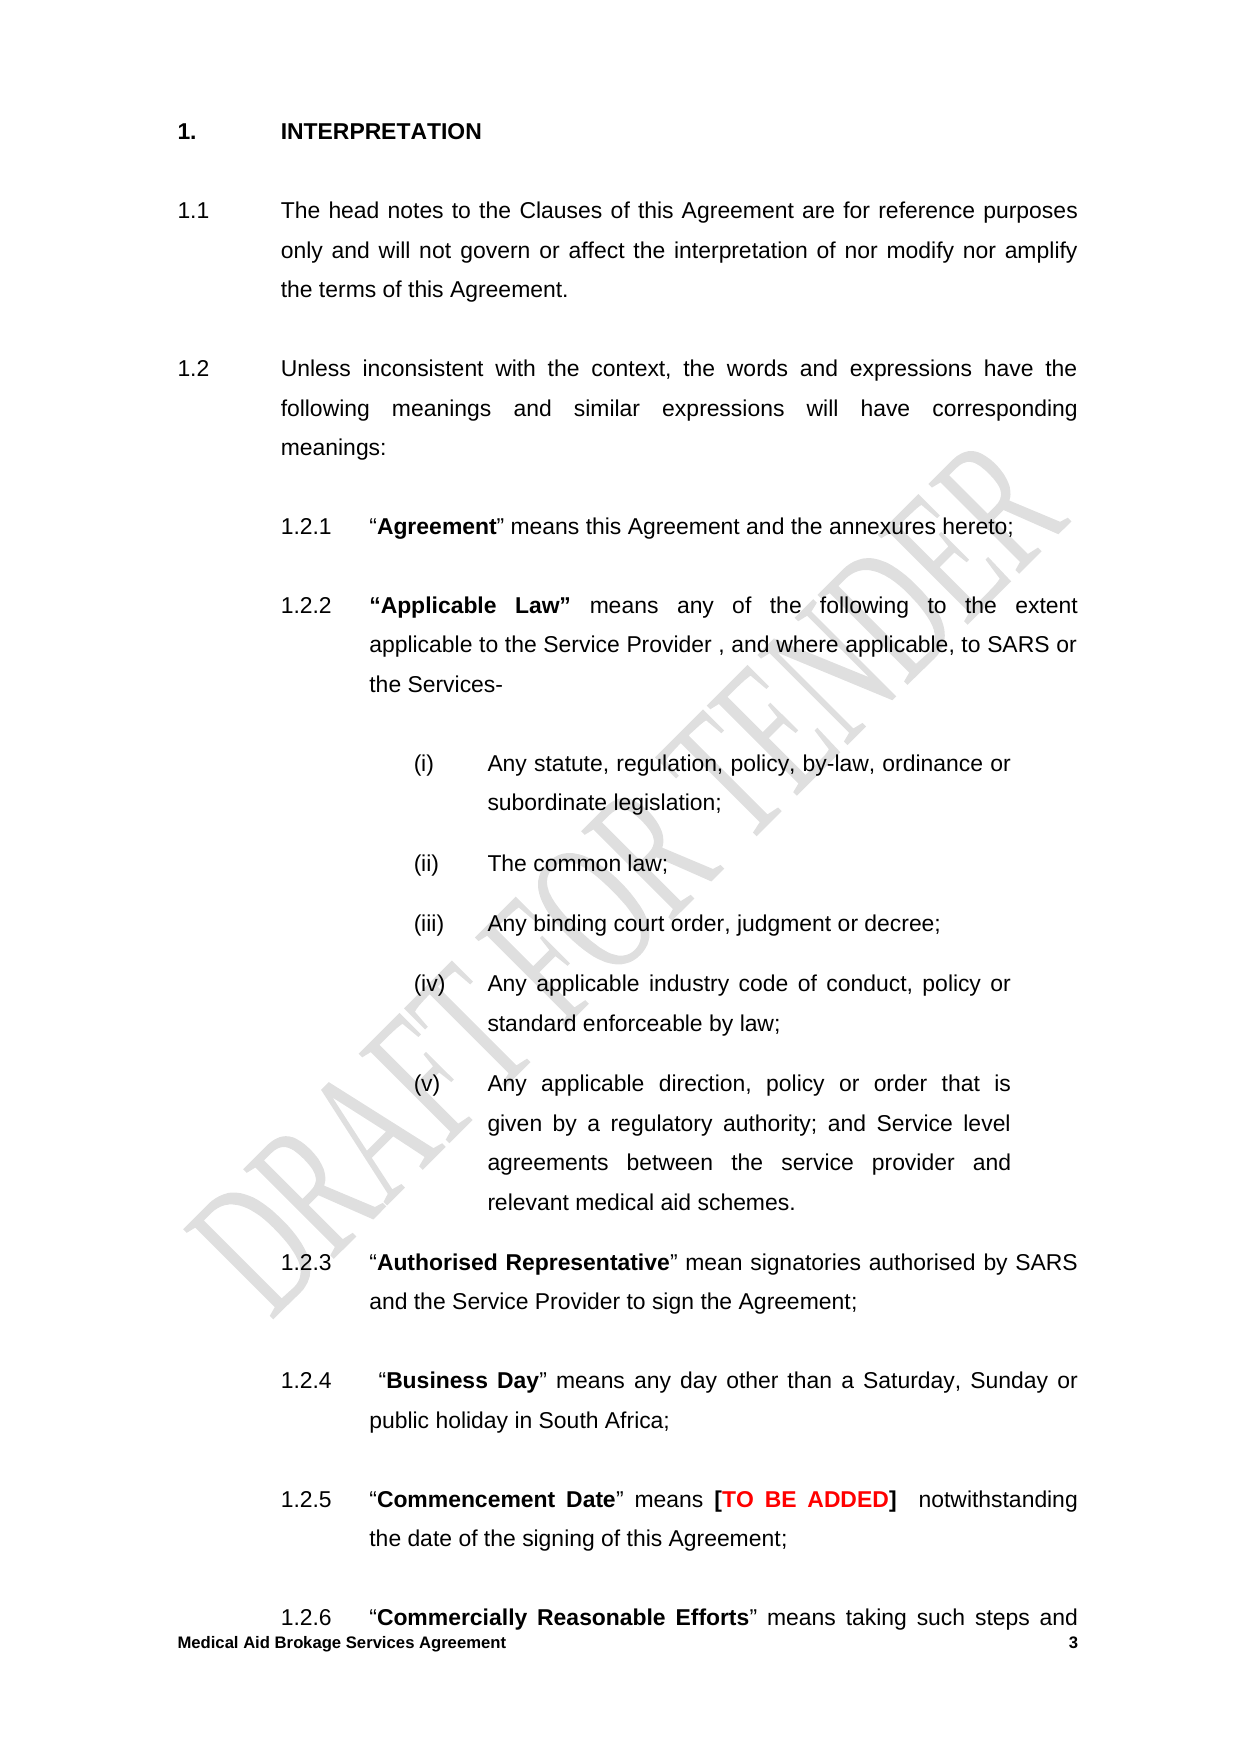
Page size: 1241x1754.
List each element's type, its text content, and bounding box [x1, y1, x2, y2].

list “Business Day” means any day other than a Saturday, Sunday or public holiday in South Africa; [281, 1367, 1078, 1433]
list “Commencement Date” means [TO BE ADDED] notwithstanding the date of the signing of this Agreement; [281, 1486, 1078, 1551]
list Any applicable direction, policy or order that is given by a regulatory authority; and Service level agreements between the service provider and relevant medical aid schemes. [413, 1070, 1011, 1215]
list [281, 1604, 1078, 1630]
list The common law; [413, 849, 1011, 876]
list Unless inconsistent with the context, the words and expressions have the following meanings and similar expressions will have corresponding meanings: [177, 355, 1078, 460]
list INTERPRETATION [177, 118, 1078, 144]
list Any binding court order, judgment or decree; [413, 910, 1011, 936]
list Any statute, regulation, policy, by-law, ordinance or subordinate legislation; [413, 750, 1011, 816]
list “Authorised Representative” mean signatories authorised by SARS and the Service Provider to sign the Agreement; [281, 1249, 1078, 1314]
list “Agreement” means this Agreement and the annexures hereto; [281, 513, 1078, 539]
list “Applicable Law” means any of the following to the extent applicable to the Service Provider , and where applicable, to SARS or the Services- [281, 592, 1078, 697]
list Any applicable industry code of conduct, policy or standard enforceable by law; [413, 970, 1011, 1036]
list The head notes to the Clauses of this Agreement are for reference purposes only and will not govern or affect the interpretation of nor modify nor amplify the terms of this Agreement. [177, 197, 1078, 302]
